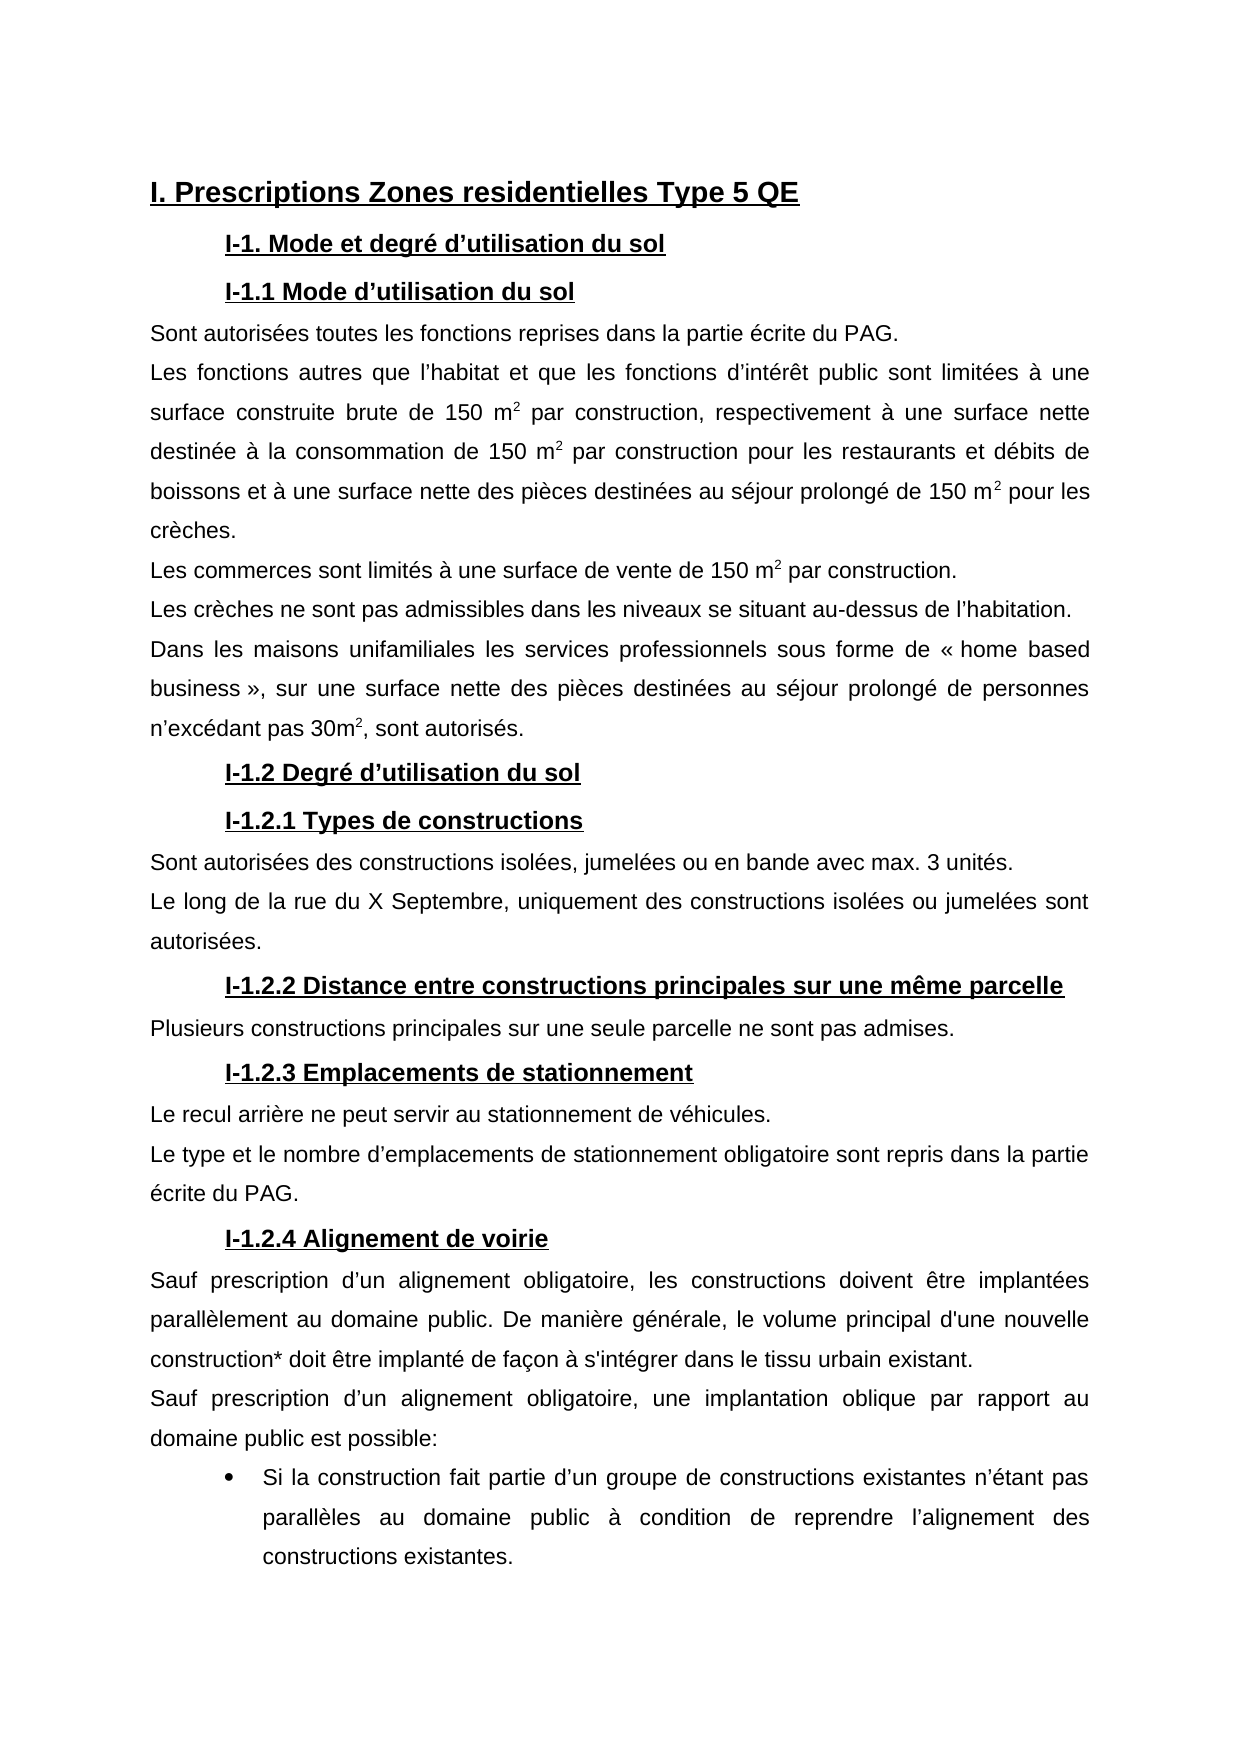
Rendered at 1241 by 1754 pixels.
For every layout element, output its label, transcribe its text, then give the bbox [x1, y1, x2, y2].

subtitle I. Prescriptions Zones residentielles Type 5 QE [150, 175, 1090, 208]
text Sont autorisées des constructions isolées, jumelées ou en bande avec max. 3 unités. [150, 849, 1090, 875]
text Le type et le nombre d’emplacements de stationnement obligatoire sont repris dans la partie écrite du PAG. [150, 1141, 1090, 1207]
text Sont autorisées toutes les fonctions reprises dans la partie écrite du PAG. [150, 320, 1090, 346]
text Dans les maisons unifamiliales les services professionnels sous forme de « home based business », sur une surface nette des pièces destinées au séjour prolongé de personnes n’excédant pas 30m2, sont autorisés. [150, 636, 1090, 741]
text Sauf prescription d’un alignement obligatoire, une implantation oblique par rapport au domaine public est possible: [150, 1385, 1090, 1451]
subtitle I-1.2.2 Distance entre constructions principales sur une même parcelle [225, 971, 1090, 1000]
text Les commerces sont limités à une surface de vente de 150 m2 par construction. [150, 557, 1090, 583]
text Plusieurs constructions principales sur une seule parcelle ne sont pas admises. [150, 1014, 1090, 1041]
subtitle I-1.2.1 Types de constructions [225, 806, 1090, 834]
text Les fonctions autres que l’habitat et que les fonctions d’intérêt public sont limitées à une surface construite brute de 150 m2 par construction, respectivement à une surface nette destinée à la consommation de 150 m2 par construction pour les restaurants et débits de boissons et à une surface nette des pièces destinées au séjour prolongé de 150 m2 pour les crèches. [150, 359, 1090, 544]
text Sauf prescription d’un alignement obligatoire, les constructions doivent être implantées parallèlement au domaine public. De manière générale, le volume principal d'une nouvelle construction* doit être implanté de façon à s'intégrer dans le tissu urbain existant. [150, 1267, 1090, 1372]
subtitle I-1.2.4 Alignement de voirie [225, 1224, 1090, 1253]
list Si la construction fait partie d’un groupe de constructions existantes n’étant pas parallèles au domaine public à condition de reprendre l’alignement des constructions existantes. [225, 1464, 1090, 1570]
text Le long de la rue du X Septembre, uniquement des constructions isolées ou jumelées sont autorisées. [150, 888, 1090, 954]
subtitle I-1.2.3 Emplacements de stationnement [225, 1058, 1090, 1087]
subtitle I-1.2 Degré d’utilisation du sol [225, 758, 1090, 787]
text Les crèches ne sont pas admissibles dans les niveaux se situant au-dessus de l’habitation. [150, 596, 1090, 623]
text Le recul arrière ne peut servir au stationnement de véhicules. [150, 1101, 1090, 1128]
subtitle I-1. Mode et degré d’utilisation du sol [225, 229, 1090, 258]
subtitle I-1.1 Mode d’utilisation du sol [225, 277, 1090, 306]
